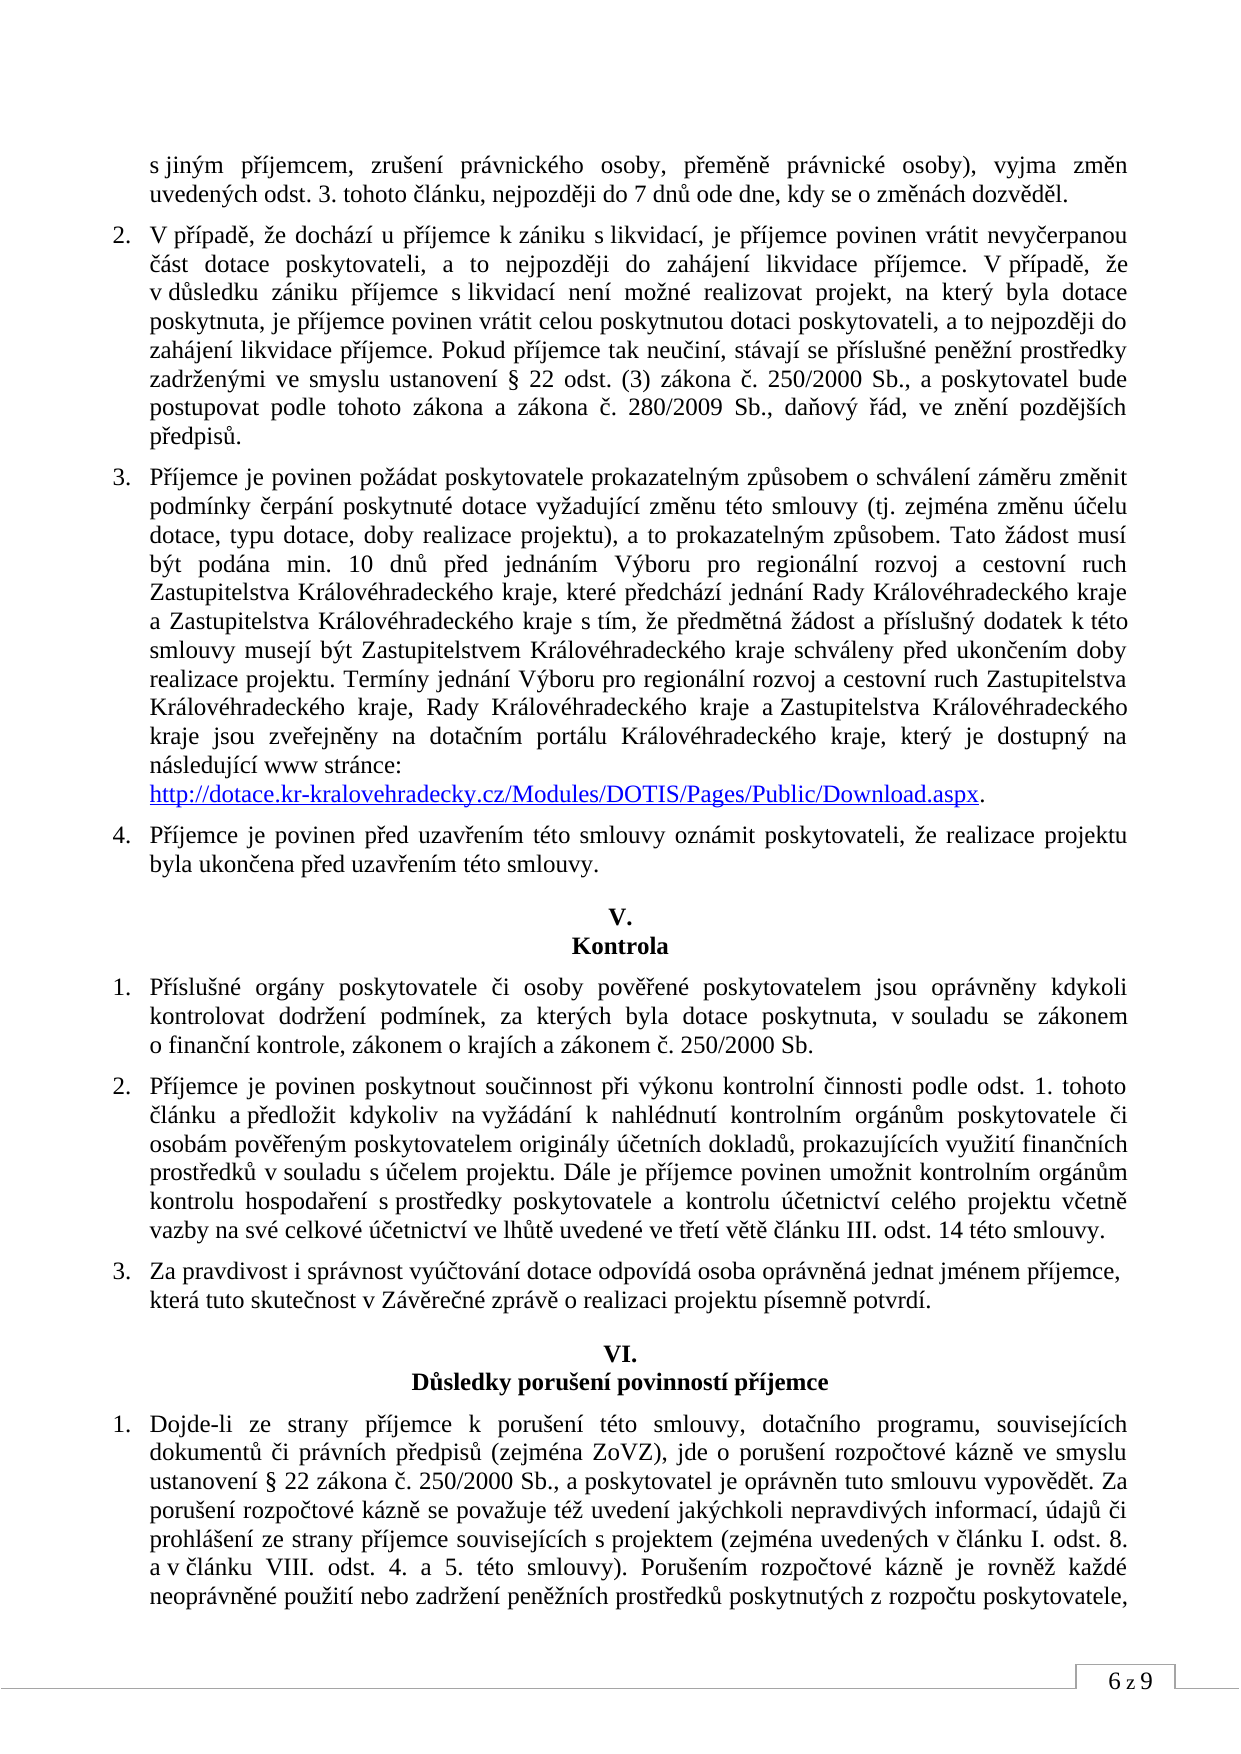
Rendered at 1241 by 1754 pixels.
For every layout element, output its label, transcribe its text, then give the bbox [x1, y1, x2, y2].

list Za pravdivost i správnost vyúčtování dotace odpovídá osoba oprávněná jednat jménem příjemce, která tuto skutečnost v Závěrečné zprávě o realizaci projektu písemně potvrdí. [112, 1256, 1128, 1314]
list Příslušné orgány poskytovatele či osoby pověřené poskytovatelem jsou oprávněny kdykoli kontrolovat dodržení podmínek, za kterých byla dotace poskytnuta, v souladu se zákonem o finanční kontrole, zákonem o krajích a zákonem č. 250/2000 Sb. [112, 972, 1128, 1059]
text VI. [112, 1339, 1128, 1367]
text V. [112, 902, 1128, 931]
text http://dotace.kr-kralovehradecky.cz/Modules/DOTIS/Pages/Public/Download.aspx. [149, 779, 1128, 807]
list V případě, že dochází u příjemce k zániku s likvidací, je příjemce povinen vrátit nevyčerpanou část dotace poskytovateli, a to nejpozději do zahájení likvidace příjemce. V případě, že v důsledku zániku příjemce s likvidací není možné realizovat projekt, na který byla dotace poskytnuta, je příjemce povinen vrátit celou poskytnutou dotaci poskytovateli, a to nejpozději do zahájení likvidace příjemce. Pokud příjemce tak neučiní, stávají se příslušné peněžní prostředky zadrženými ve smyslu ustanovení § 22 odst. (3) zákona č. 250/2000 Sb., a poskytovatel bude postupovat podle tohoto zákona a zákona č. 280/2009 Sb., daňový řád, ve znění pozdějších předpisů. [112, 220, 1128, 450]
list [112, 1409, 1128, 1610]
list Příjemce je povinen požádat poskytovatele prokazatelným způsobem o schválení záměru změnit podmínky čerpání poskytnuté dotace vyžadující změnu této smlouvy (tj. zejména změnu účelu dotace, typu dotace, doby realizace projektu), a to prokazatelným způsobem. Tato žádost musí být podána min. 10 dnů před jednáním Výboru pro regionální rozvoj a cestovní ruch Zastupitelstva Královéhradeckého kraje, které předchází jednání Rady Královéhradeckého kraje a Zastupitelstva Královéhradeckého kraje s tím, že předmětná žádost a příslušný dodatek k této smlouvy musejí být Zastupitelstvem Královéhradeckého kraje schváleny před ukončením doby realizace projektu. Termíny jednání Výboru pro regionální rozvoj a cestovní ruch Zastupitelstva Královéhradeckého kraje, Rady Královéhradeckého kraje a Zastupitelstva Královéhradeckého kraje jsou zveřejněny na dotačním portálu Královéhradeckého kraje, který je dostupný na následující www stránce: [112, 462, 1128, 779]
text Důsledky porušení povinností příjemce [112, 1367, 1128, 1396]
list Příjemce je povinen poskytnout součinnost při výkonu kontrolní činnosti podle odst. 1. tohoto článku a předložit kdykoliv na vyžádání k nahlédnutí kontrolním orgánům poskytovatele či osobám pověřeným poskytovatelem originály účetních dokladů, prokazujících využití finančních prostředků v souladu s účelem projektu. Dále je příjemce povinen umožnit kontrolním orgánům kontrolu hospodaření s prostředky poskytovatele a kontrolu účetnictví celého projektu včetně vazby na své celkové účetnictví ve lhůtě uvedené ve třetí větě článku III. odst. 14 této smlouvy. [112, 1071, 1128, 1244]
list Příjemce je povinen před uzavřením této smlouvy oznámit poskytovateli, že realizace projektu byla ukončena před uzavřením této smlouvy. [112, 820, 1128, 877]
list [112, 150, 1128, 207]
text Kontrola [112, 931, 1128, 960]
